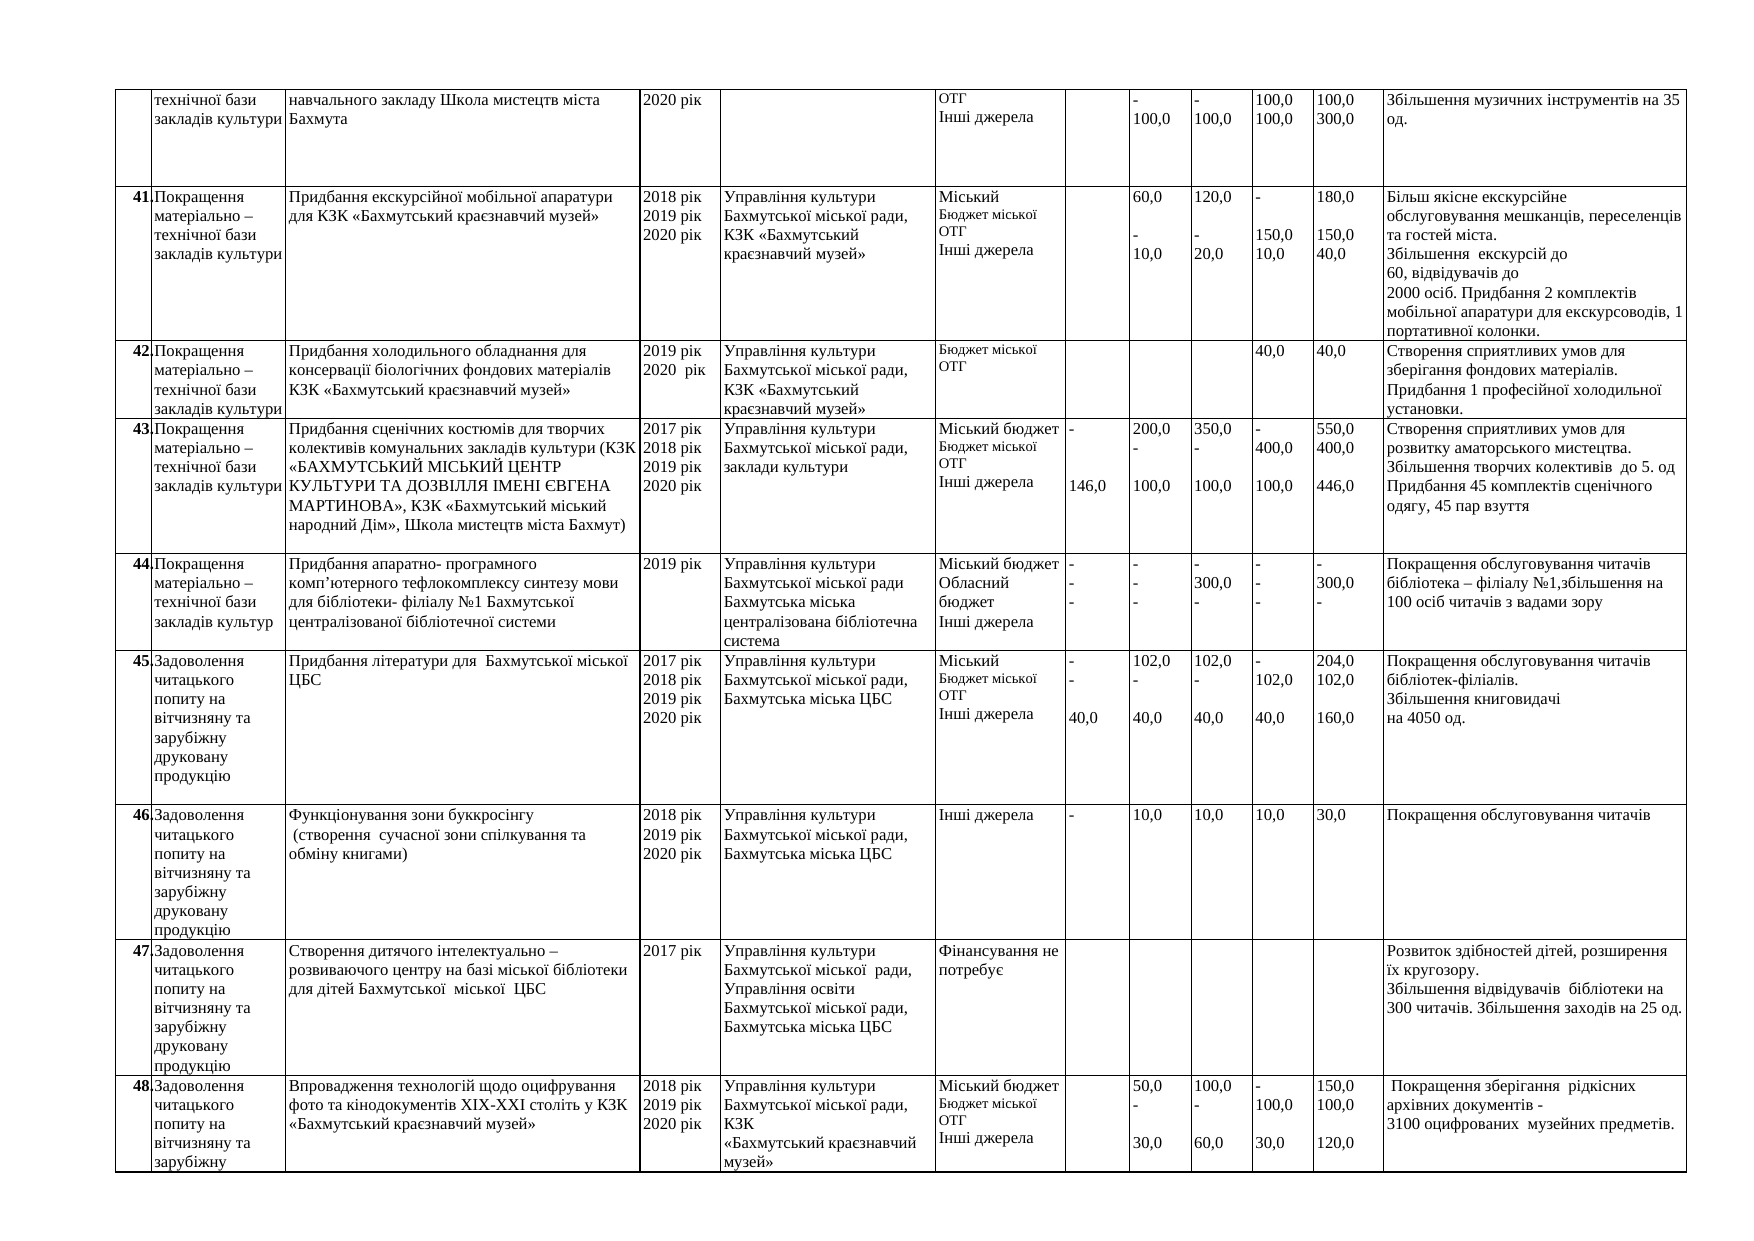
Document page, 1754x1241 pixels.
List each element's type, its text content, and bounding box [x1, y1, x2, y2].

table_cell [116, 805, 151, 939]
table_cell Придбання літератури для Бахмутської міської ЦБС [286, 651, 639, 804]
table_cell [721, 90, 935, 186]
table_cell Розвиток здібностей дітей, розширення їх кругозору. Збільшення відвідувачів бібліотеки на 300 читачів. Збільшення заходів на 25 од. [1384, 940, 1686, 1074]
table_cell Управління культури Бахмутської міської ради Бахмутська міська централізована бібліотечна система [721, 554, 935, 650]
table_cell - 300,0 - [1192, 554, 1252, 650]
table_cell Управління культури Бахмутської міської ради, КЗК «Бахмутський краєзнавчий музей» [721, 187, 935, 340]
table_cell Створення дитячого інтелектуально – розвиваючого центру на базі міської бібліотеки для дітей Бахмутської міської ЦБС [286, 940, 639, 1074]
table_cell - 150,0 10,0 [1253, 187, 1313, 340]
table_cell [116, 90, 151, 186]
table_cell Створення сприятливих умов для розвитку аматорського мистецтва. Збільшення творчих колективів до 5. од Придбання 45 комплектів сценічного одягу, 45 пар взуття [1384, 419, 1686, 553]
table_cell [1130, 940, 1191, 1074]
table_cell 200,0 - 100,0 [1130, 419, 1191, 553]
table_cell 180,0 150,0 40,0 [1314, 187, 1383, 340]
table_cell - 300,0 - [1314, 554, 1383, 650]
table_cell Міський бюджет Бюджет міської ОТГ Інші джерела [936, 419, 1065, 553]
table_cell 30,0 [1314, 805, 1383, 939]
table_cell - 146,0 [1066, 419, 1129, 553]
table_cell 2018 рік 2019 рік 2020 рік [641, 187, 720, 340]
table_cell [1066, 187, 1129, 340]
table_cell 2018 рік 2019 рік 2020 рік [641, 805, 720, 939]
table_cell Придбання апаратно- програмного комп’ютерного тефлокомплексу синтезу мови для бібліотеки- філіалу №1 Бахмутської централізованої бібліотечної системи [286, 554, 639, 650]
table_cell [1192, 341, 1252, 418]
table_cell 100,0 - 100,0 [1192, 90, 1252, 186]
table_cell 100,0 - 100,0 [1130, 90, 1191, 186]
table_cell Більш якісне екскурсійне обслуговування мешканців, переселенців та гостей міста. Збільшення екскурсій до 60, відвідувачів до 2000 осіб. Придбання 2 комплектів мобільної апаратури для екскурсоводів, 1 портативної колонки. [1384, 187, 1686, 340]
table_cell Міський Бюджет міської ОТГ Інші джерела [936, 651, 1065, 804]
table_cell - - - [1253, 554, 1313, 650]
table_cell 150,0 100,0 120,0 [1314, 1076, 1383, 1171]
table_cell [641, 1076, 720, 1171]
table_cell Управління культури Бахмутської міської ради, Бахмутська міська ЦБС [721, 651, 935, 804]
table_cell Покращення обслуговування читачів бібліотек-філіалів. Збільшення книговидачі на 4050 од. [1384, 651, 1686, 804]
table_cell Міський бюджет Обласний бюджет Інші джерела [936, 554, 1065, 650]
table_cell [936, 90, 1065, 186]
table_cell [286, 1076, 639, 1171]
table_cell - 100,0 100,0 [1253, 90, 1313, 186]
table_cell Створення сприятливих умов для зберігання фондових матеріалів. Придбання 1 професійної холодильної установки. [1384, 341, 1686, 418]
table_cell 2017 рік 2018 рік 2019 рік 2020 рік [641, 651, 720, 804]
table_cell Інші джерела [936, 805, 1065, 939]
table_cell 100,0 - 60,0 [1192, 1076, 1252, 1171]
table_cell - 100,0 30,0 [1253, 1076, 1313, 1171]
table_cell 102,0 - 40,0 [1192, 651, 1252, 804]
table_cell Управління культури Бахмутської міської ради, КЗК «Бахмутський краєзнавчий музей» [721, 341, 935, 418]
table_cell Міський Бюджет міської ОТГ Інші джерела [936, 187, 1065, 340]
table_cell 50,0 - 30,0 [1130, 1076, 1191, 1171]
table_cell [1253, 940, 1313, 1074]
table_cell 200,0 100,0 300,0 [1314, 90, 1383, 186]
table_cell - 400,0 100,0 [1253, 419, 1313, 553]
table_cell Задоволення читацького попиту на вітчизняну та зарубіжну друковану продукцію [152, 651, 285, 804]
table_cell - - 40,0 [1066, 651, 1129, 804]
table_cell - [1066, 805, 1129, 939]
table_cell Фінансування не потребує [936, 940, 1065, 1074]
table_cell Покращення матеріально – технічної бази закладів культури [152, 187, 285, 340]
table_cell 350,0 - 100,0 [1192, 419, 1252, 553]
table_cell [1066, 90, 1129, 186]
table_cell - - - [1066, 554, 1129, 650]
table_cell [116, 1076, 151, 1171]
table_cell [1130, 341, 1191, 418]
table_cell 120,0 - 20,0 [1192, 187, 1252, 340]
table_cell [116, 554, 151, 650]
table_cell 2019 рік 2020 рік [641, 341, 720, 418]
table_cell [116, 651, 151, 804]
table_cell [116, 187, 151, 340]
table_cell 204,0 102,0 160,0 [1314, 651, 1383, 804]
table_cell Придбання холодильного обладнання для консервації біологічних фондових матеріалів КЗК «Бахмутський краєзнавчий музей» [286, 341, 639, 418]
table_cell Задоволення читацького попиту на вітчизняну та зарубіжну друковану продукцію [152, 805, 285, 939]
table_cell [152, 90, 285, 186]
table_cell Управління культури Бахмутської міської ради, Управління освіти Бахмутської міської ради, Бахмутська міська ЦБС [721, 940, 935, 1074]
table_cell 40,0 [1253, 341, 1313, 418]
table_cell [1066, 940, 1129, 1074]
table_cell Придбання екскурсійної мобільної апаратури для КЗК «Бахмутський краєзнавчий музей» [286, 187, 639, 340]
table_cell [116, 419, 151, 553]
table_cell 10,0 [1253, 805, 1313, 939]
table_cell 40,0 [1314, 341, 1383, 418]
table_cell Покращення обслуговування читачів бібліотека – філіалу №1,збільшення на 100 осіб читачів з вадами зору [1384, 554, 1686, 650]
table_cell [1384, 1076, 1686, 1171]
table_cell Задоволення читацького попиту на вітчизняну та зарубіжну друковану продукцію [152, 940, 285, 1074]
table_cell [116, 341, 151, 418]
table_cell Управління культури Бахмутської міської ради, заклади культури [721, 419, 935, 553]
table_cell Управління культури Бахмутської міської ради, Бахмутська міська ЦБС [721, 805, 935, 939]
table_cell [721, 1076, 935, 1171]
table_cell Покращення матеріально – технічної бази закладів культури [152, 419, 285, 553]
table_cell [1384, 90, 1686, 186]
table_cell 10,0 [1192, 805, 1252, 939]
table_cell [1314, 940, 1383, 1074]
table_cell 550,0 400,0 446,0 [1314, 419, 1383, 553]
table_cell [641, 90, 720, 186]
table_cell Бюджет міської ОТГ [936, 341, 1065, 418]
table_cell 2017 рік [641, 940, 720, 1074]
table_cell [1066, 1076, 1129, 1171]
table_cell Покращення матеріально – технічної бази закладів культур [152, 554, 285, 650]
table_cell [286, 90, 639, 186]
table_cell 2017 рік 2018 рік 2019 рік 2020 рік [641, 419, 720, 553]
table_cell 2019 рік [641, 554, 720, 650]
table_cell Покращення обслуговування читачів [1384, 805, 1686, 939]
table_cell 10,0 [1130, 805, 1191, 939]
table_cell Функціонування зони буккросінгу (створення сучасної зони спілкування та обміну книгами) [286, 805, 639, 939]
table_cell - - - [1130, 554, 1191, 650]
table_cell [116, 940, 151, 1074]
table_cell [936, 1076, 1065, 1171]
table_cell [1192, 940, 1252, 1074]
table_cell [1066, 341, 1129, 418]
table_cell 102,0 - 40,0 [1130, 651, 1191, 804]
table_cell 60,0 - 10,0 [1130, 187, 1191, 340]
table_cell - 102,0 40,0 [1253, 651, 1313, 804]
table_cell Покращення матеріально – технічної бази закладів культури [152, 341, 285, 418]
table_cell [152, 1076, 285, 1171]
table_cell Придбання сценічних костюмів для творчих колективів комунальних закладів культури (КЗК «БАХМУТСЬКИЙ МІСЬКИЙ ЦЕНТР КУЛЬТУРИ ТА ДОЗВІЛЛЯ ІМЕНІ ЄВГЕНА МАРТИНОВА», КЗК «Бахмутський міський народний Дім», Школа мистецтв міста Бахмут) [286, 419, 639, 553]
